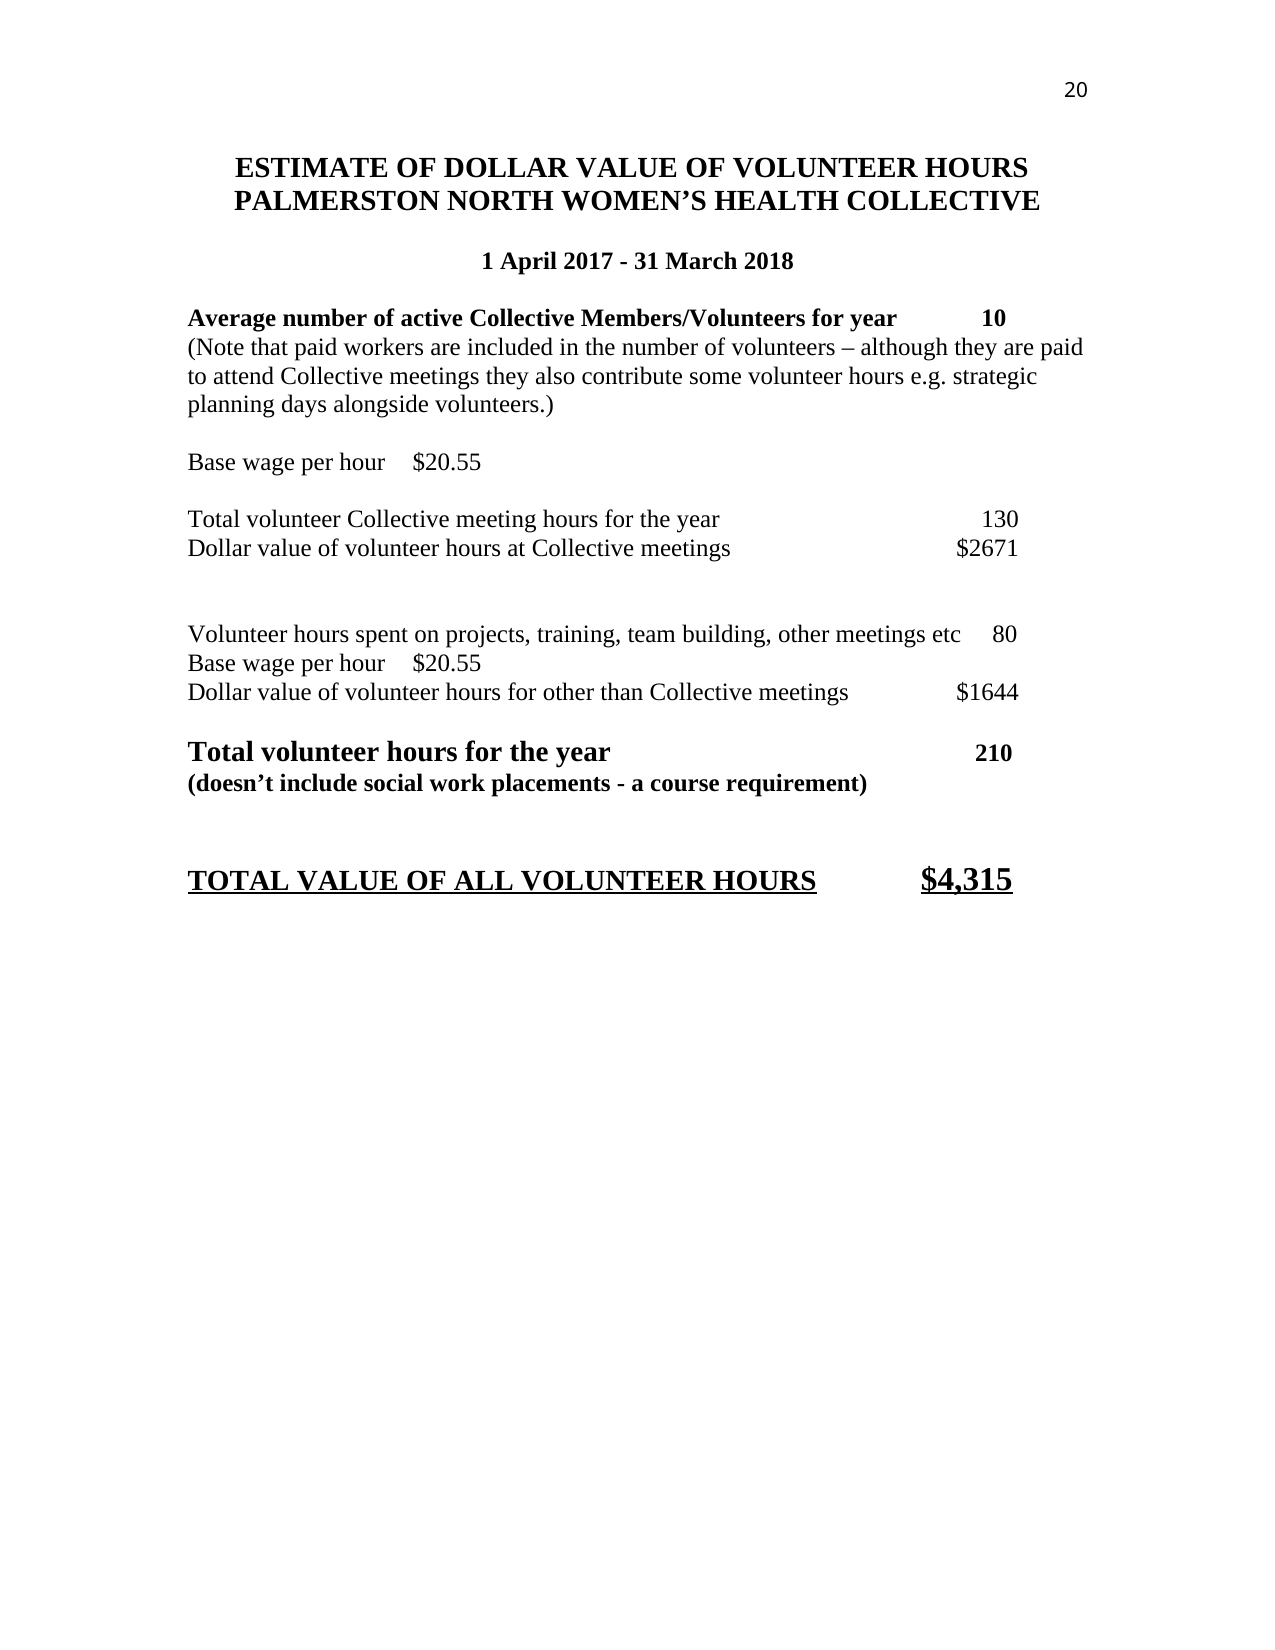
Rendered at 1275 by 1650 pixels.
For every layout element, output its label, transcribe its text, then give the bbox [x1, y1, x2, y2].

list Total volunteer hours for the year 210 [187, 734, 1088, 768]
list (doesn’t include social work placements - a course requirement) [187, 768, 1088, 797]
list 1 April 2017 - 31 March 2018 [187, 246, 1088, 274]
list Dollar value of volunteer hours at Collective meetings $2671 [187, 533, 1088, 562]
list Total volunteer Collective meeting hours for the year 130 [187, 504, 1088, 533]
list TOTAL VALUE OF ALL VOLUNTEER HOURS $4,315 [187, 859, 1088, 897]
list Volunteer hours spent on projects, training, team building, other meetings etc 80 [187, 619, 1088, 648]
list PALMERSTON NORTH WOMEN’S HEALTH COLLECTIVE [187, 183, 1088, 217]
list Average number of active Collective Members/Volunteers for year 10 [187, 303, 1088, 332]
list Base wage per hour $20.55 [187, 447, 1088, 476]
list Dollar value of volunteer hours for other than Collective meetings $1644 [187, 677, 1088, 706]
text ESTIMATE OF DOLLAR VALUE OF VOLUNTEER HOURS [235, 150, 1088, 183]
list Base wage per hour $20.55 [187, 648, 1088, 677]
list (Note that paid workers are included in the number of volunteers – although they are paid to attend Collective meetings they also contribute some volunteer hours e.g. strategic planning days alongside volunteers.) [187, 332, 1088, 418]
